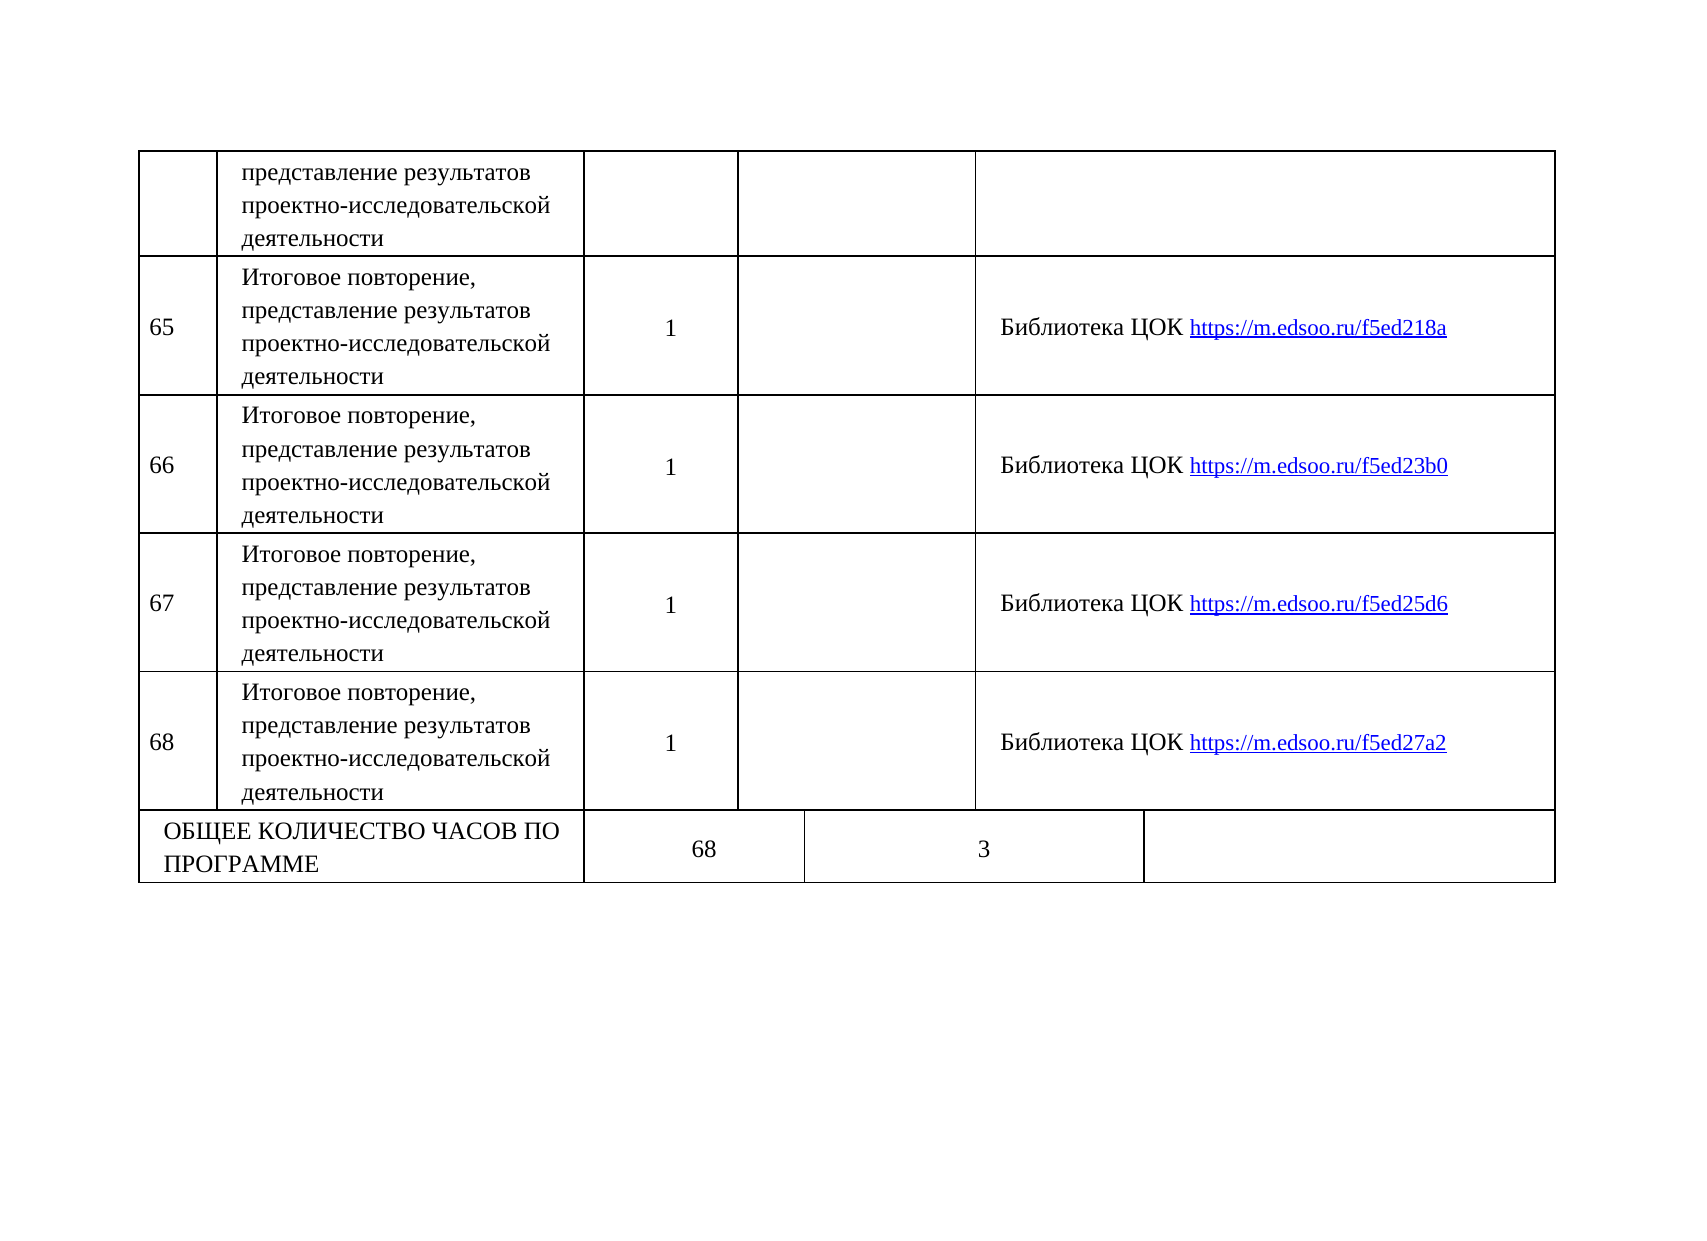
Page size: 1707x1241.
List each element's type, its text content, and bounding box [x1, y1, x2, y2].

table_cell 67 [140, 534, 216, 671]
table_cell 66 [140, 396, 216, 532]
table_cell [218, 257, 583, 394]
table_cell 1 [585, 152, 737, 255]
table_cell Итоговое повторение, представление результатов проектно-исследовательской деятельности [218, 672, 583, 809]
table_cell ОБЩЕЕ КОЛИЧЕСТВО ЧАСОВ ПО ПРОГРАММЕ [140, 811, 583, 882]
table_cell 1 [585, 672, 737, 809]
table_cell [739, 257, 975, 394]
table_cell 3 [805, 811, 1143, 882]
table_cell 1 [585, 257, 737, 394]
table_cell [976, 152, 1554, 255]
table_cell 1 [585, 534, 737, 671]
table_cell Библиотека ЦОК https://m.edsoo.ru/f5ed27a2 [976, 672, 1554, 809]
table_cell [739, 672, 975, 809]
table_cell [739, 534, 975, 671]
table_cell 65 [140, 257, 216, 394]
table_cell Итоговое повторение, представление результатов проектно-исследовательской деятельности [218, 534, 583, 671]
table_cell 1 [585, 396, 737, 532]
table_cell [739, 396, 975, 532]
table_cell 68 [585, 811, 804, 882]
table_cell Библиотека ЦОК https://m.edsoo.ru/f5ed218a [976, 257, 1554, 394]
table_cell Библиотека ЦОК https://m.edsoo.ru/f5ed25d6 [976, 534, 1554, 671]
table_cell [218, 152, 583, 255]
table_cell [1145, 811, 1554, 882]
table_cell 68 [140, 672, 216, 809]
table_cell [739, 152, 975, 255]
table_cell Итоговое повторение, представление результатов проектно-исследовательской деятельности [218, 396, 583, 532]
table_cell Библиотека ЦОК https://m.edsoo.ru/f5ed23b0 [976, 396, 1554, 532]
table_cell 64 [140, 152, 216, 255]
